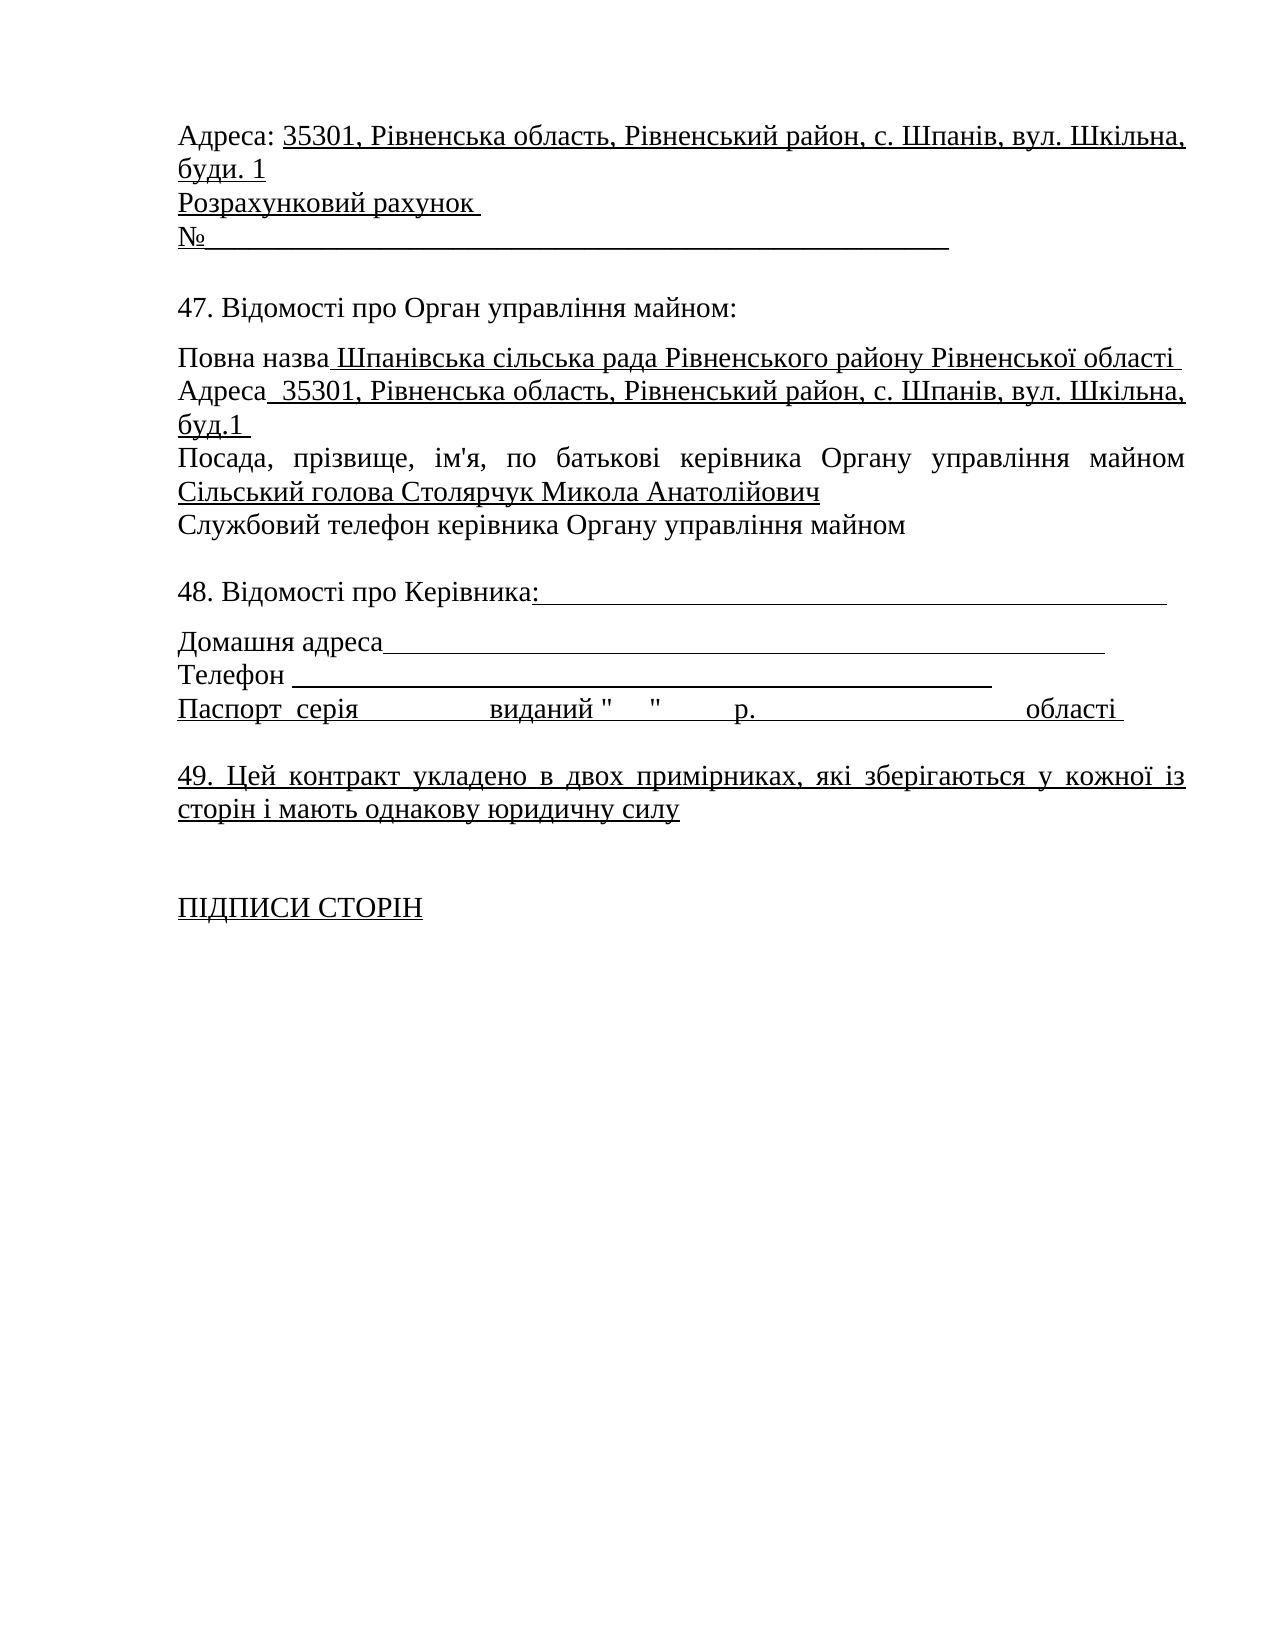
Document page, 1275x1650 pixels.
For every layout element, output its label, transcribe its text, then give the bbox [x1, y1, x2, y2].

text Адреса: 35301, Рівненська область, Рівненський район, с. Шпанів, вул. Шкільна, буди. 1 [177, 118, 1186, 185]
text 49. Цей контракт укладено в двох примірниках, які зберігаються у кожної із сторін і мають однакову юридичну силу [177, 788, 1186, 825]
text Розрахунковий рахунок №___________________________________________________ [177, 185, 1186, 291]
text Службовий телефон керівника Органу управління майном [177, 507, 1186, 541]
text Повна назва Шпанівська сільська рада Рівненського району Рівненської області [177, 340, 1186, 373]
text 49. Цей контракт укладено в двох примірниках, які зберігаються у кожної із сторін і мають однакову юридичну силу [177, 758, 1186, 787]
text Адреса 35301, Рівненська область, Рівненський район, с. Шпанів, вул. Шкільна, буд.1 [177, 373, 1186, 440]
text 47. Відомості про Орган управління майном: [177, 291, 1186, 324]
text Домашня адреса [177, 624, 1186, 657]
text Посада, прізвище, ім'я, по батькові керівника Органу управління майном Сільський голова Столярчук Микола Анатолійович [177, 440, 1186, 507]
text ПІДПИСИ СТОРІН [177, 890, 1186, 923]
text Паспорт серія виданий " " р. області [177, 691, 1186, 724]
text 48. Відомості про Керівника: [177, 574, 1186, 608]
text Телефон [177, 657, 1186, 691]
